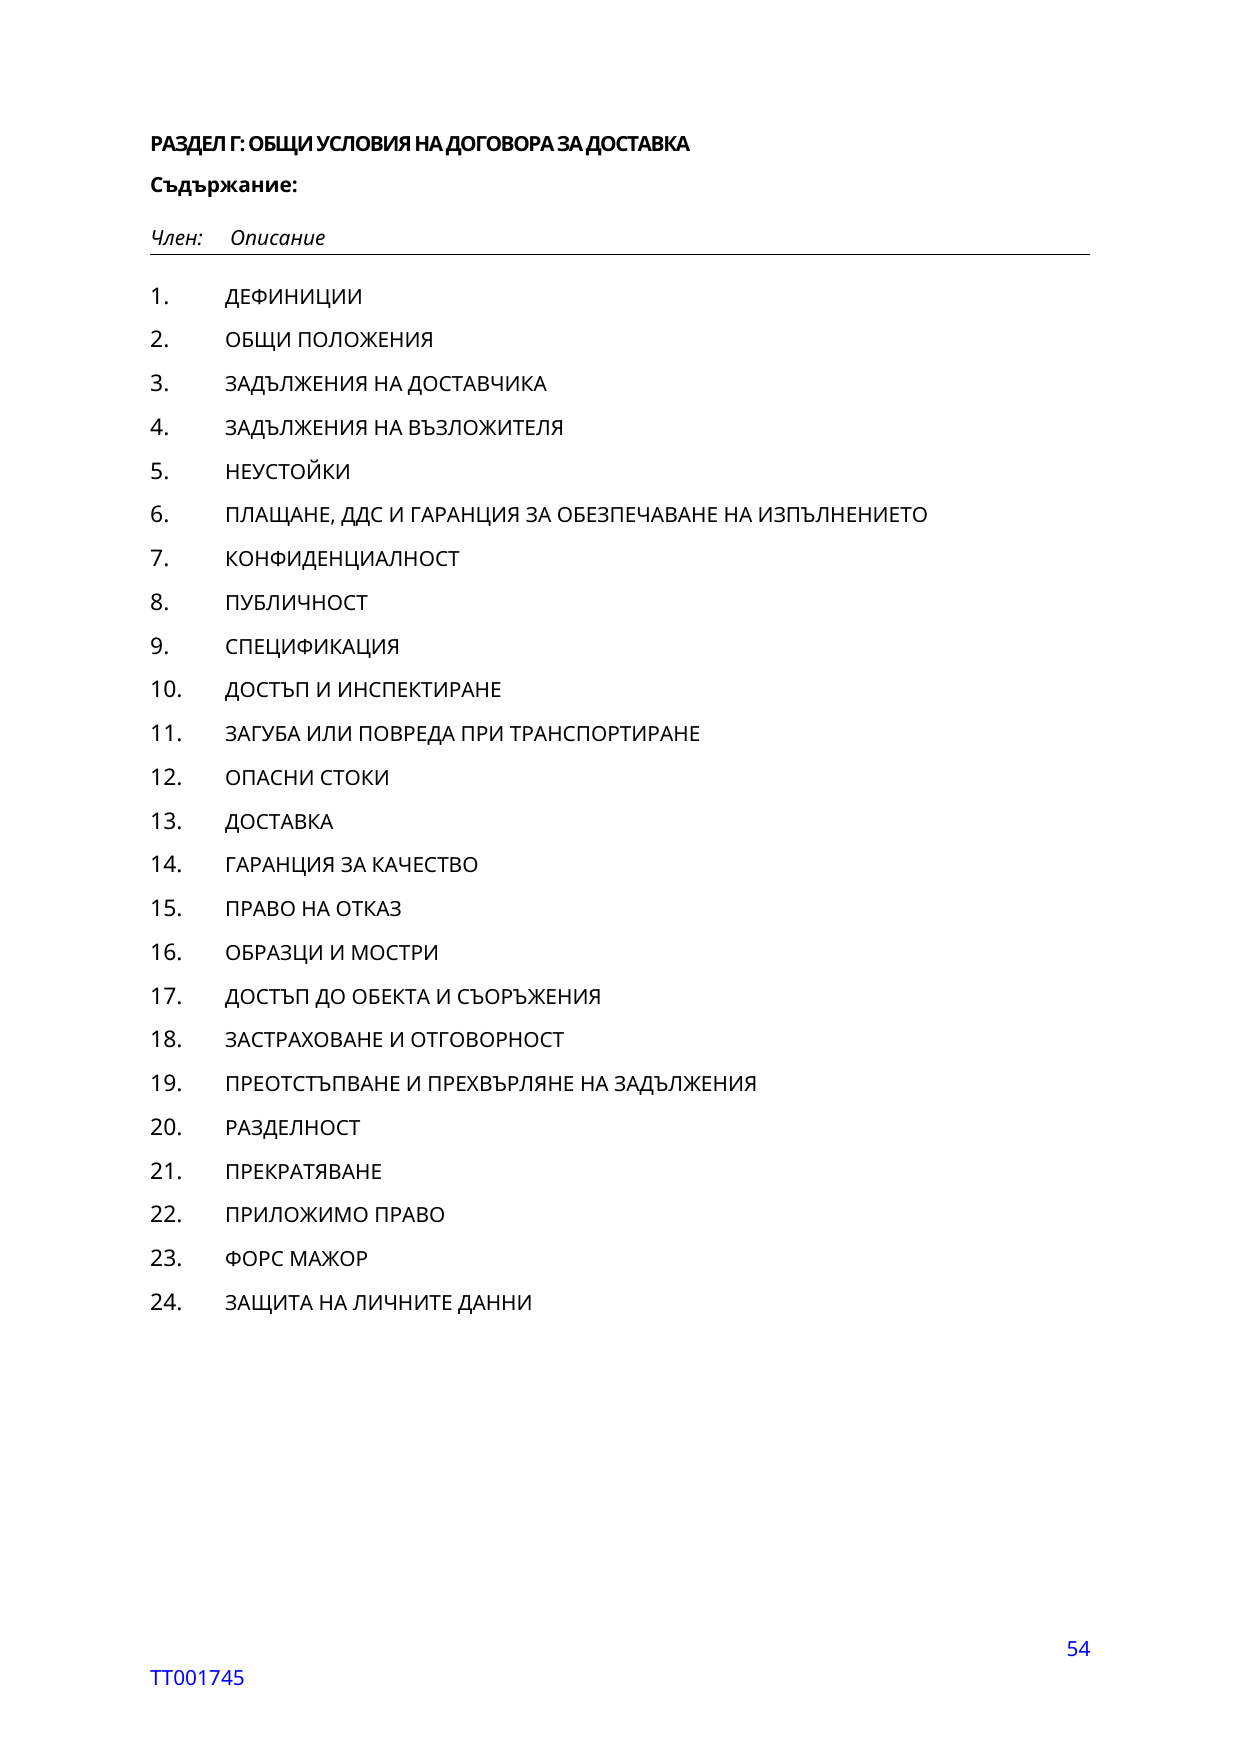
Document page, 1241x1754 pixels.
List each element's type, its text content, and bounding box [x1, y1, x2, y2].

list ПРИЛОЖИМО ПРАВО [150, 1198, 1090, 1230]
list ПРЕКРАТЯВАНЕ [150, 1155, 1090, 1186]
list РАЗДЕЛНОСТ [150, 1111, 1090, 1142]
list ЗАЩИТА НА ЛИЧНИТЕ ДАННИ [150, 1286, 1090, 1317]
list ОПАСНИ СТОКИ [150, 761, 1090, 792]
list НЕУСТОЙКИ [150, 455, 1090, 486]
list ОБРАЗЦИ И МОСТРИ [150, 936, 1090, 967]
list ЗАГУБА ИЛИ ПОВРЕДА ПРИ ТРАНСПОРТИРАНЕ [150, 717, 1090, 748]
list КОНФИДЕНЦИАЛНОСТ [150, 542, 1090, 573]
list ПРАВО НА ОТКАЗ [150, 892, 1090, 923]
list ДОСТАВКА [150, 805, 1090, 836]
list ЗАДЪЛЖЕНИЯ НА ВЪЗЛОЖИТЕЛЯ [150, 411, 1090, 442]
list ПЛАЩАНЕ, ДДС И ГАРАНЦИЯ ЗА ОБЕЗПЕЧАВАНЕ НА ИЗПЪЛНЕНИЕТО [150, 498, 1090, 530]
list ФОРС МАЖОР [150, 1242, 1090, 1273]
text Съдържание: [150, 170, 1090, 198]
list ДЕФИНИЦИИ [150, 280, 1090, 311]
list ПРЕОТСТЪПВАНЕ И ПРЕХВЪРЛЯНЕ НА ЗАДЪЛЖЕНИЯ [150, 1067, 1090, 1098]
list ДОСТЪП ДО ОБЕКТА И СЪОРЪЖЕНИЯ [150, 980, 1090, 1011]
list ПУБЛИЧНОСТ [150, 586, 1090, 617]
list СПЕЦИФИКАЦИЯ [150, 630, 1090, 661]
list ОБЩИ ПОЛОЖЕНИЯ [150, 323, 1090, 355]
subtitle РАЗДЕЛ Г: ОБЩИ УСЛОВИЯ НА ДОГОВОРА ЗА ДОСТАВКА [150, 129, 1090, 157]
list ЗАДЪЛЖЕНИЯ НА ДОСТАВЧИКА [150, 367, 1090, 398]
subtitle Член: Описание [150, 223, 1090, 254]
list ДОСТЪП И ИНСПЕКТИРАНЕ [150, 673, 1090, 705]
list ГАРАНЦИЯ ЗА КАЧЕСТВО [150, 848, 1090, 880]
list ЗАСТРАХОВАНЕ И ОТГОВОРНОСТ [150, 1023, 1090, 1055]
